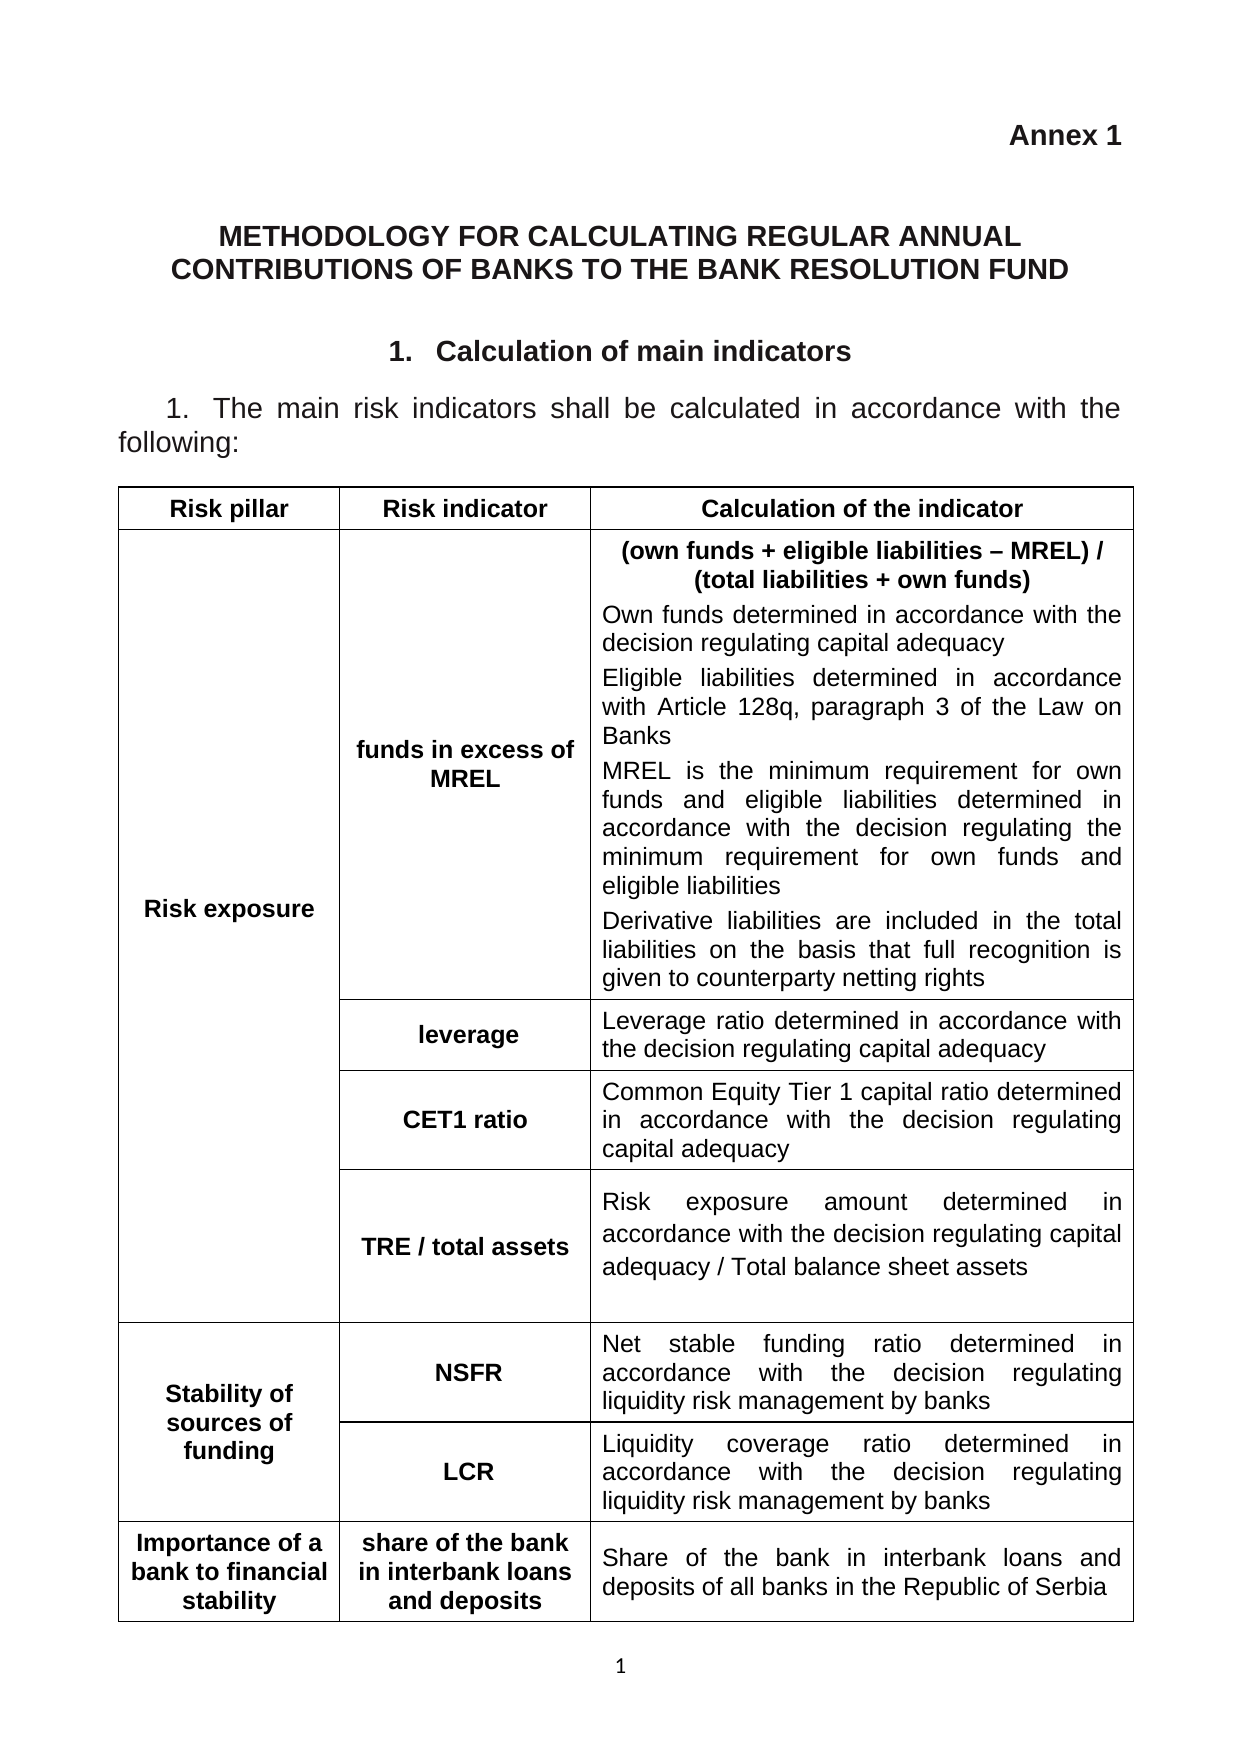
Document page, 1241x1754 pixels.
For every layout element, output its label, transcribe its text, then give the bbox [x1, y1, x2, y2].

table_cell Risk exposure [119, 530, 339, 1322]
text METHODOLOGY FOR CALCULATING REGULAR ANNUAL CONTRIBUTIONS OF BANKS TO THE BANK RESOLUTION FUND [118, 219, 1122, 286]
table_cell [591, 1170, 1133, 1322]
table_cell (own funds + eligible liabilities – MREL) / (total liabilities + own funds) Own funds determined in accordance with the decision regulating capital adequacy Eligible liabilities determined in accordance with Article 128q, paragraph 3 of the Law on Banks MREL is the minimum requirement for own funds and eligible liabilities determined in accordance with the decision regulating the minimum requirement for own funds and eligible liabilities Derivative liabilities are included in the total liabilities on the basis that full recognition is given to counterparty netting rights [591, 530, 1133, 998]
table_cell Importance of a bank to financial stability [119, 1522, 339, 1621]
table_cell share of the bank in interbank loans and deposits [340, 1522, 590, 1621]
list Calculation of main indicators [118, 334, 1122, 367]
text 1. The main risk indicators shall be calculated in accordance with the following: [118, 391, 1122, 458]
table_header Risk pillar [119, 488, 339, 529]
table_cell funds in excess of MREL [340, 530, 590, 998]
table_cell Net stable funding ratio determined in accordance with the decision regulating liquidity risk management by banks [591, 1323, 1133, 1421]
table_cell NSFR [340, 1323, 590, 1421]
table_cell LCR [340, 1423, 590, 1521]
table_cell Share of the bank in interbank loans and deposits of all banks in the Republic of Serbia [591, 1522, 1133, 1621]
table_cell Leverage ratio determined in accordance with the decision regulating capital adequacy [591, 1000, 1133, 1069]
table_cell Liquidity coverage ratio determined in accordance with the decision regulating liquidity risk management by banks [591, 1423, 1133, 1521]
table_cell TRE / total assets [340, 1170, 590, 1322]
table_cell leverage [340, 1000, 590, 1069]
table_cell Common Equity Tier 1 capital ratio determined in accordance with the decision regulating capital adequacy [591, 1071, 1133, 1169]
table_cell CET1 ratio [340, 1071, 590, 1169]
table_header Calculation of the indicator [591, 488, 1133, 529]
text Annex 1 [118, 118, 1122, 152]
table_cell Stability of sources of funding [119, 1323, 339, 1521]
table_header Risk indicator [340, 488, 590, 529]
